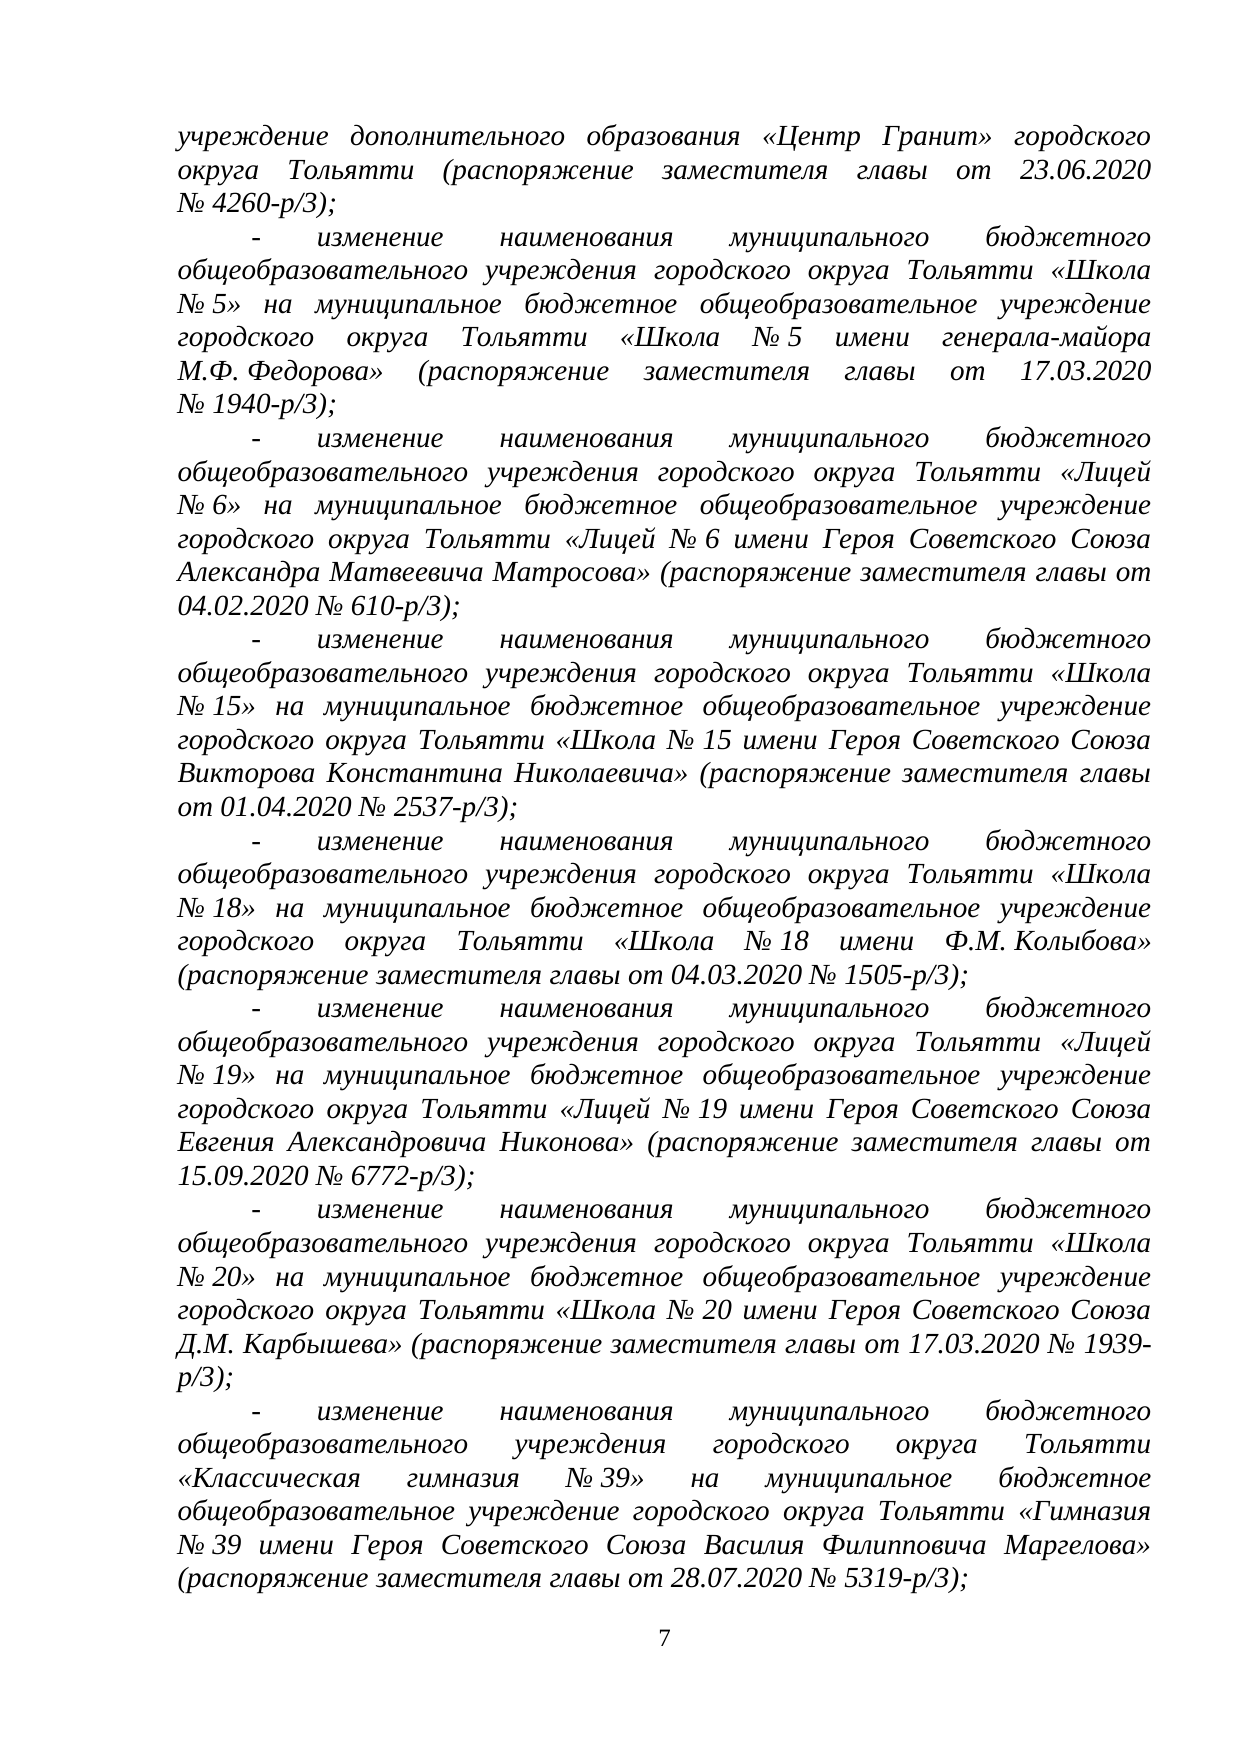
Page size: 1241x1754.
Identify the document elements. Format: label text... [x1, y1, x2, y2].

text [177, 118, 1152, 219]
text - изменение наименования муниципального бюджетного общеобразовательного учреждения городского округа Тольятти «Школа № 18» на муниципальное бюджетное общеобразовательное учреждение городского округа Тольятти «Школа № 18 имени Ф.М. Колыбова» (распоряжение заместителя главы от 04.03.2020 № 1505-р/3); [177, 823, 1152, 990]
text - изменение наименования муниципального бюджетного общеобразовательного учреждения городского округа Тольятти «Классическая гимназия № 39» на муниципальное бюджетное общеобразовательное учреждение городского округа Тольятти «Гимназия № 39 имени Героя Советского Союза Василия Филипповича Маргелова» (распоряжение заместителя главы от 28.07.2020 № 5319-р/3); [177, 1393, 1152, 1594]
text - изменение наименования муниципального бюджетного общеобразовательного учреждения городского округа Тольятти «Школа № 5» на муниципальное бюджетное общеобразовательное учреждение городского округа Тольятти «Школа № 5 имени генерала-майора М.Ф. Федорова» (распоряжение заместителя главы от 17.03.2020 № 1940-р/3); [177, 219, 1152, 420]
text - изменение наименования муниципального бюджетного общеобразовательного учреждения городского округа Тольятти «Школа № 15» на муниципальное бюджетное общеобразовательное учреждение городского округа Тольятти «Школа № 15 имени Героя Советского Союза Викторова Константина Николаевича» (распоряжение заместителя главы от 01.04.2020 № 2537-р/3); [177, 621, 1152, 823]
text - изменение наименования муниципального бюджетного общеобразовательного учреждения городского округа Тольятти «Лицей № 6» на муниципальное бюджетное общеобразовательное учреждение городского округа Тольятти «Лицей № 6 имени Героя Советского Союза Александра Матвеевича Матросова» (распоряжение заместителя главы от 04.02.2020 № 610-р/3); [177, 420, 1152, 621]
text - изменение наименования муниципального бюджетного общеобразовательного учреждения городского округа Тольятти «Лицей № 19» на муниципальное бюджетное общеобразовательное учреждение городского округа Тольятти «Лицей № 19 имени Героя Советского Союза Евгения Александровича Никонова» (распоряжение заместителя главы от 15.09.2020 № 6772-р/3); [177, 990, 1152, 1192]
text - изменение наименования муниципального бюджетного общеобразовательного учреждения городского округа Тольятти «Школа № 20» на муниципальное бюджетное общеобразовательное учреждение городского округа Тольятти «Школа № 20 имени Героя Советского Союза Д.М. Карбышева» (распоряжение заместителя главы от 17.03.2020 № 1939-р/3); [177, 1192, 1152, 1393]
